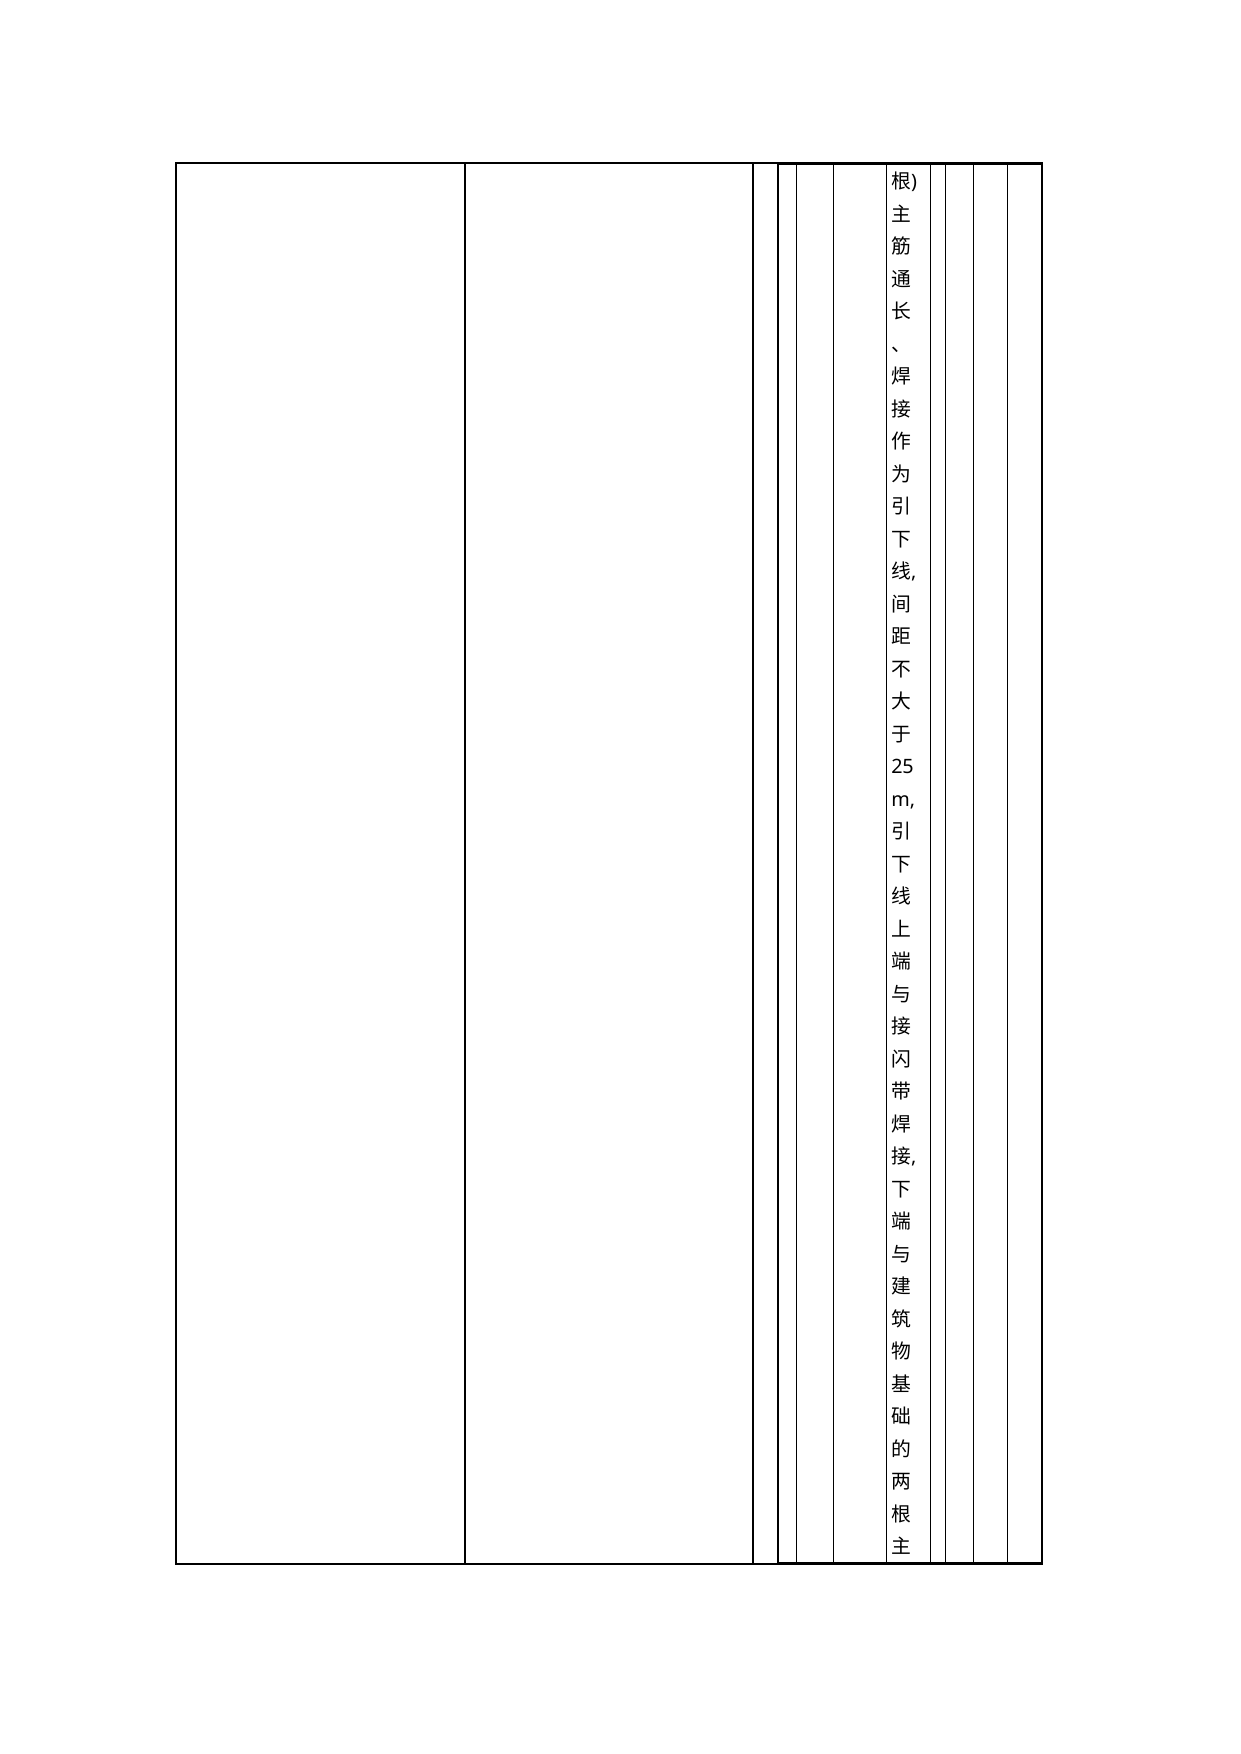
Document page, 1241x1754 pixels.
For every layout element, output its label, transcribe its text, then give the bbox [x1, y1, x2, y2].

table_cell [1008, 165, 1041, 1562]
table_cell 1 [177, 164, 464, 1563]
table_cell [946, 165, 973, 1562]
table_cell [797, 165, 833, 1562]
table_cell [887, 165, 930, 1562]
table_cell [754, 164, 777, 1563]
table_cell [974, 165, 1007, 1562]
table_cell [834, 165, 886, 1562]
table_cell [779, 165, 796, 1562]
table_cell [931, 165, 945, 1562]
table_cell [466, 164, 752, 1563]
